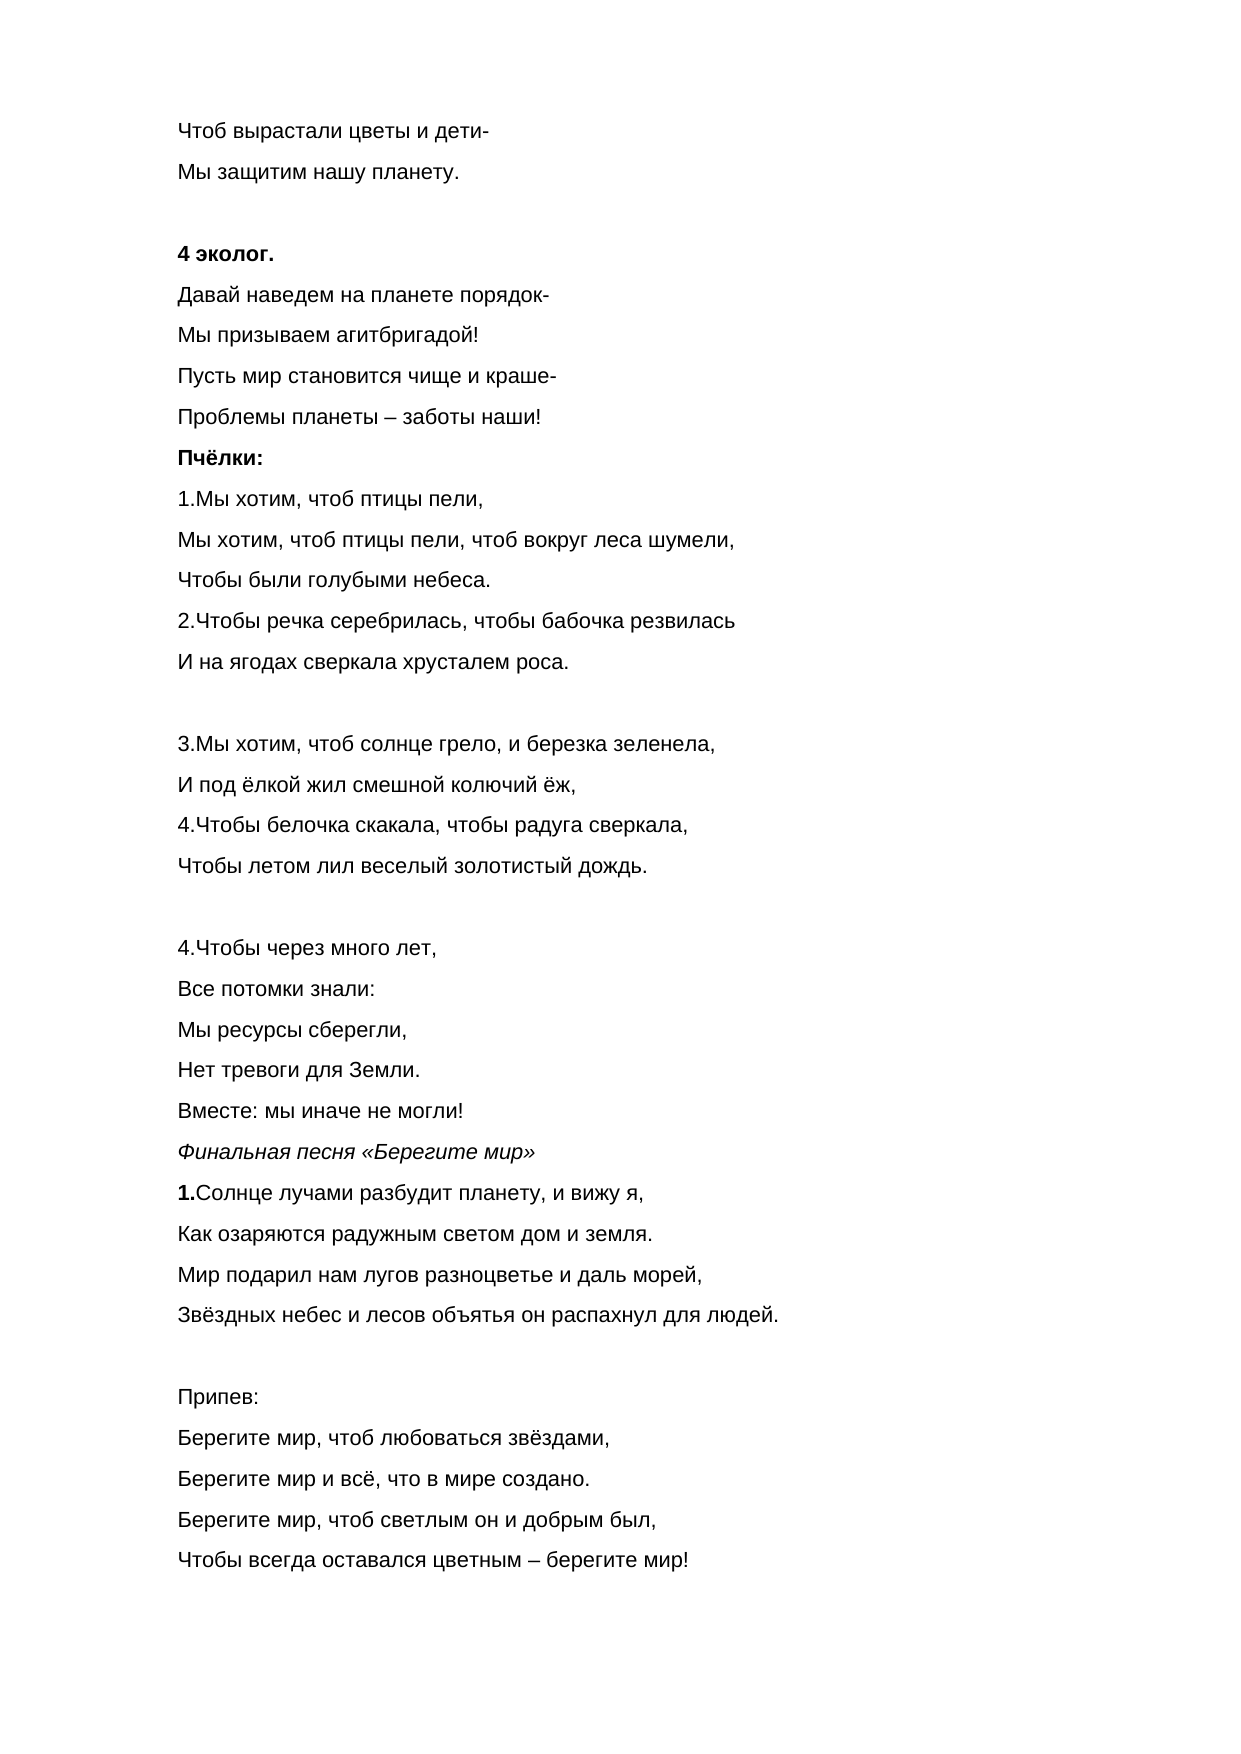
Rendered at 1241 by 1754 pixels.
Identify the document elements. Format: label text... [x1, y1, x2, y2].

text 4.Чтобы через много лет, [177, 935, 1152, 960]
text Берегите мир, чтоб светлым он и добрым был, [177, 1506, 1152, 1532]
text Мы призываем агитбригадой! [177, 322, 1152, 347]
text 1.Мы хотим, чтоб птицы пели, [177, 486, 1152, 511]
text 4.Чтобы белочка скакала, чтобы радуга сверкала, [177, 812, 1152, 837]
text Чтобы всегда оставался цветным – берегите мир! [177, 1547, 1152, 1572]
text Чтобы летом лил веселый золотистый дождь. [177, 853, 1152, 878]
text И под ёлкой жил смешной колючий ёж, [177, 771, 1152, 797]
text Проблемы планеты – заботы наши! [177, 404, 1152, 429]
text И на ягодах сверкала хрусталем роса. [177, 649, 1152, 674]
text Пчёлки: [177, 445, 1152, 470]
text Чтоб вырастали цветы и дети- [177, 118, 1152, 143]
text Берегите мир и всё, что в мире создано. [177, 1466, 1152, 1491]
text 1.Солнце лучами разбудит планету, и вижу я, [177, 1180, 1152, 1205]
text Все потомки знали: [177, 976, 1152, 1001]
text Вместе: мы иначе не могли! [177, 1098, 1152, 1123]
text Припев: [177, 1384, 1152, 1409]
text 3.Мы хотим, чтоб солнце грело, и березка зеленела, [177, 731, 1152, 756]
text Звёздных небес и лесов объятья он распахнул для людей. [177, 1302, 1152, 1327]
text Пусть мир становится чище и краше- [177, 363, 1152, 388]
text Финальная песня «Берегите мир» [177, 1139, 1152, 1164]
text Мир подарил нам лугов разноцветье и даль морей, [177, 1261, 1152, 1287]
text Берегите мир, чтоб любоваться звёздами, [177, 1425, 1152, 1450]
text 2.Чтобы речка серебрилась, чтобы бабочка резвилась [177, 608, 1152, 633]
text 4 эколог. [177, 241, 1152, 266]
text Давай наведем на планете порядок- [177, 281, 1152, 307]
text Мы ресурсы сберегли, [177, 1016, 1152, 1042]
text Мы хотим, чтоб птицы пели, чтоб вокруг леса шумели, [177, 526, 1152, 552]
text Нет тревоги для Земли. [177, 1057, 1152, 1082]
text Как озаряются радужным светом дом и земля. [177, 1221, 1152, 1246]
text Чтобы были голубыми небеса. [177, 567, 1152, 592]
text Мы защитим нашу планету. [177, 159, 1152, 184]
